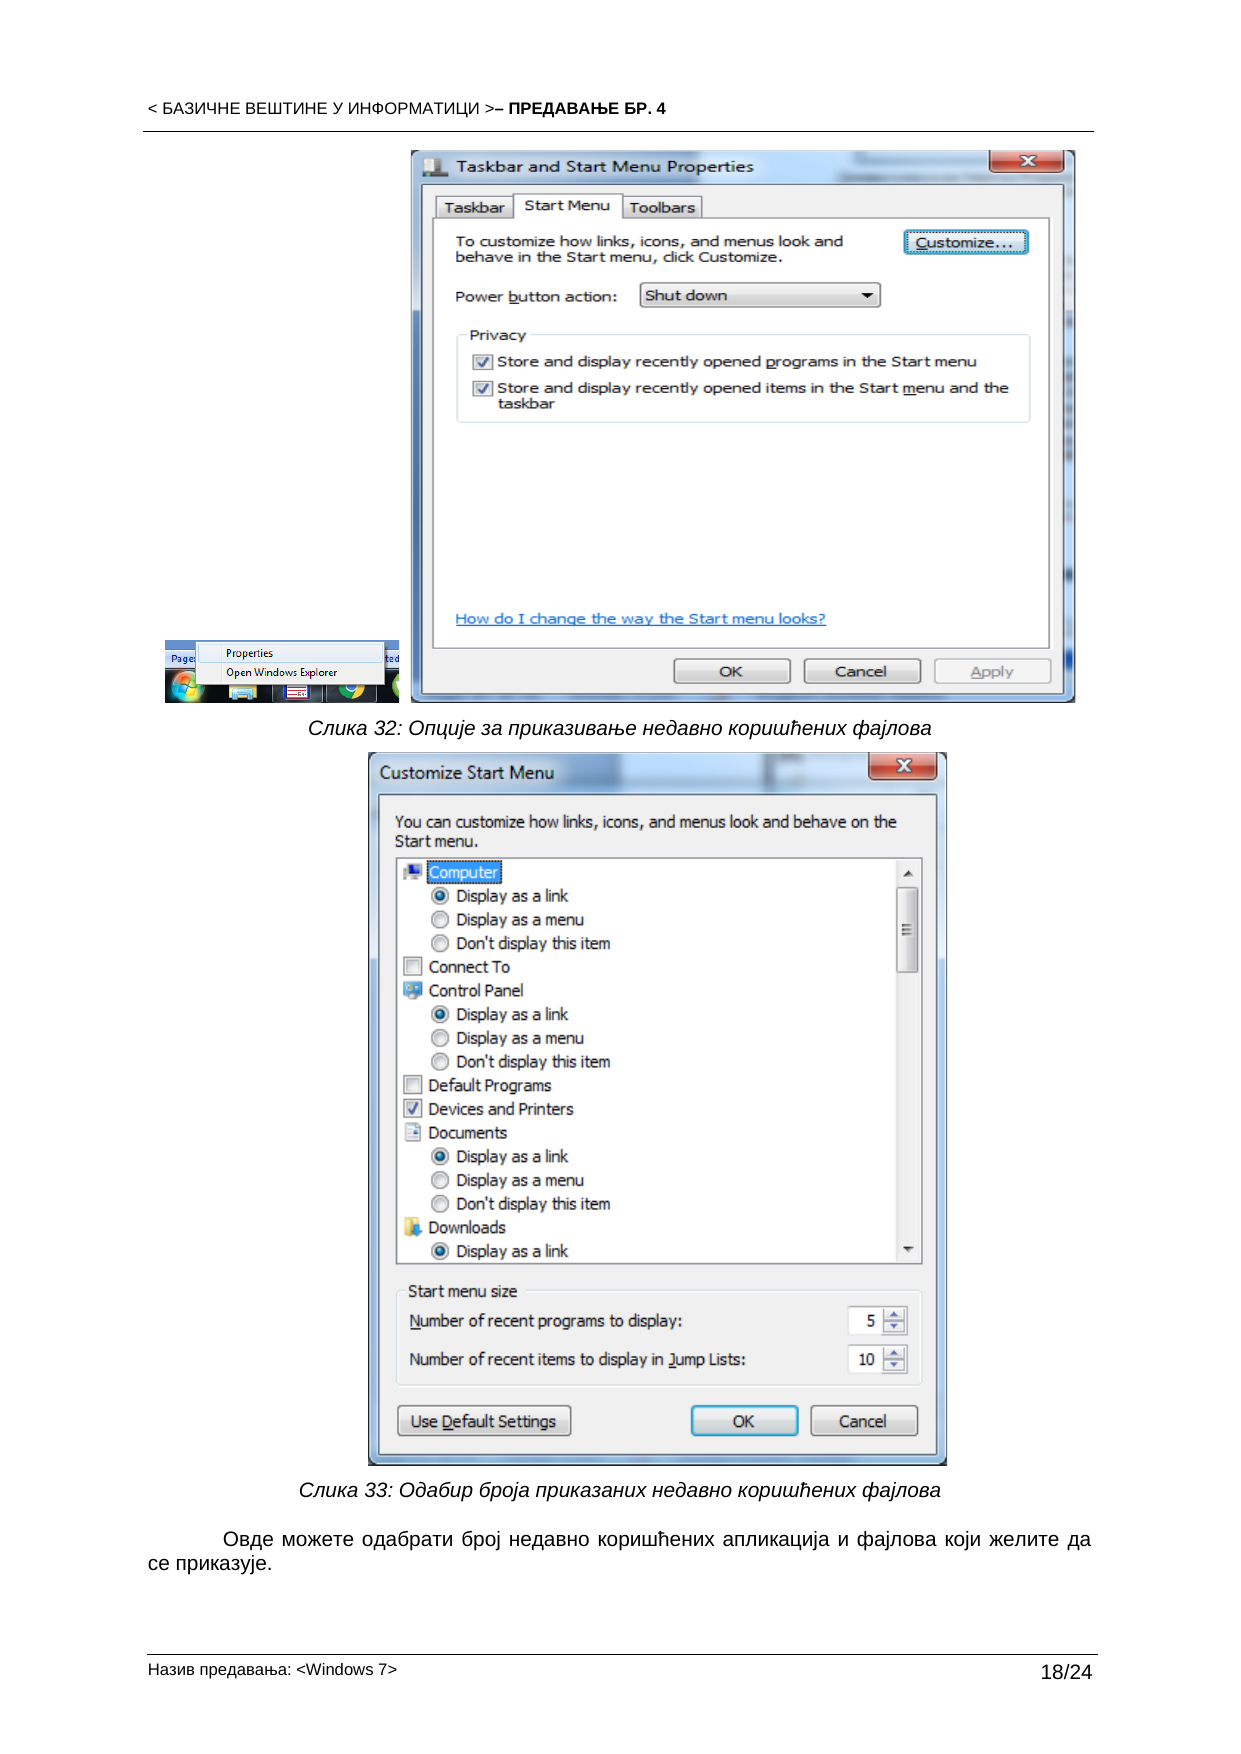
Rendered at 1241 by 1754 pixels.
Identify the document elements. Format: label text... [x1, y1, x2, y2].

picture [165, 640, 400, 703]
picture [368, 752, 948, 1466]
picture [410, 150, 1076, 703]
text Овде можете одабрати број недавно коришћених апликација и фајлова који желите да се приказује. [148, 1527, 1092, 1575]
